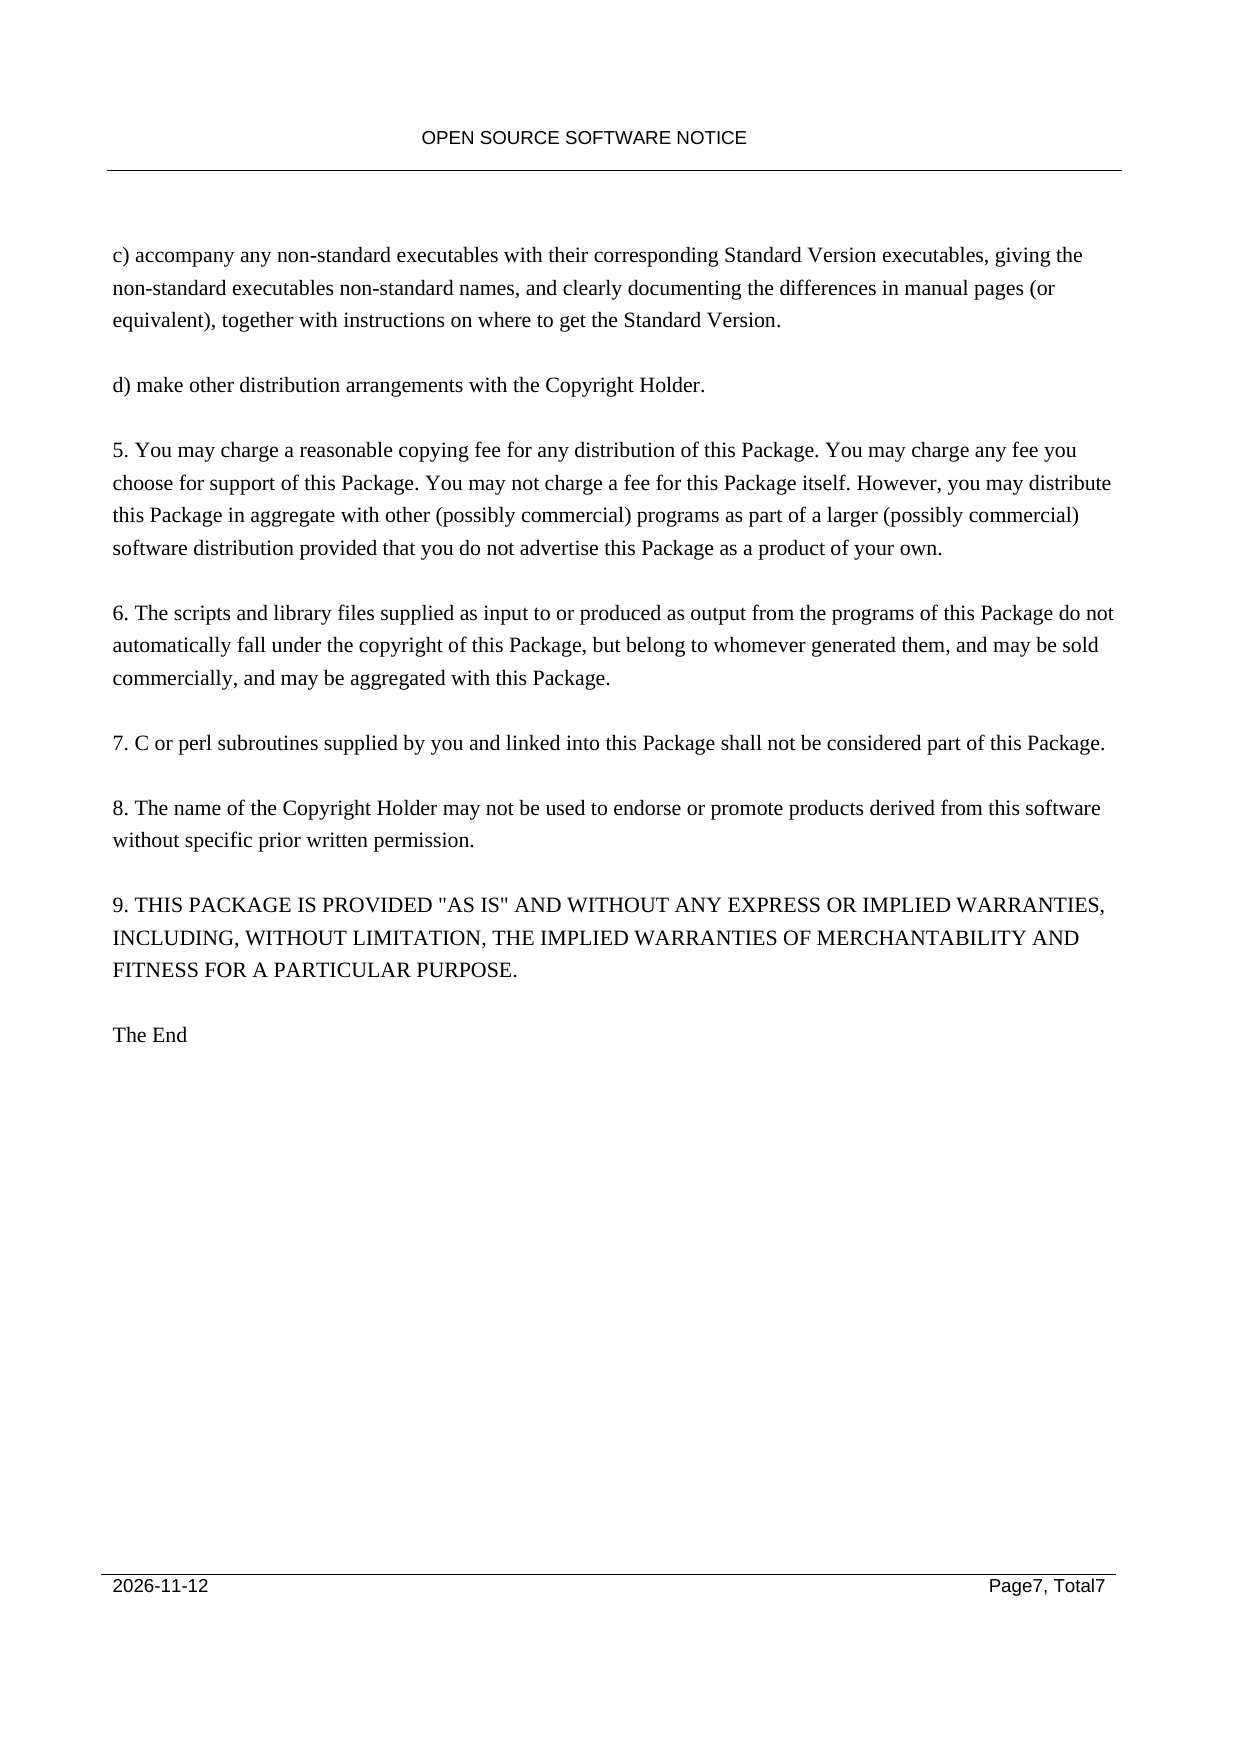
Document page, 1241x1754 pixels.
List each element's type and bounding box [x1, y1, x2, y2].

text [112, 206, 1128, 1051]
